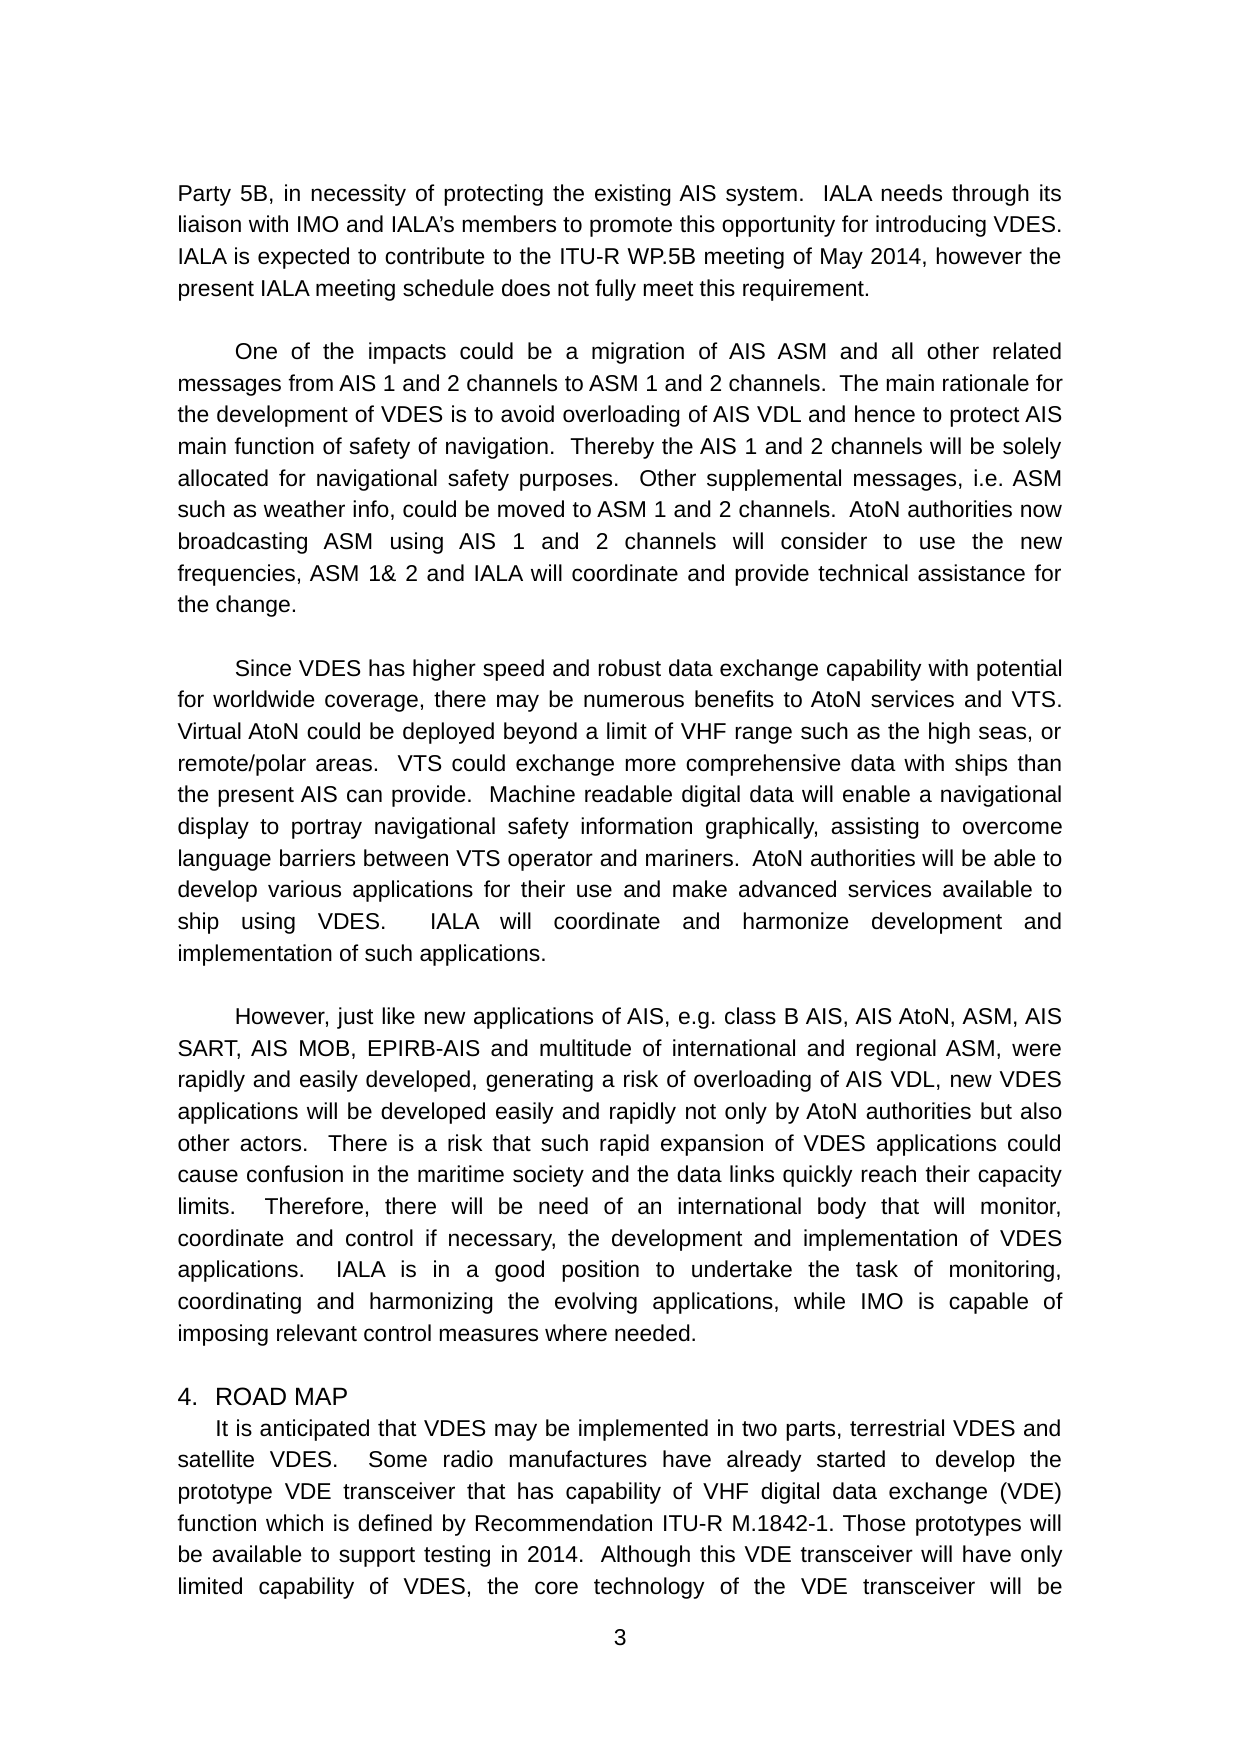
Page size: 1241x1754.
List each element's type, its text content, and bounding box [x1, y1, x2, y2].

text One of the impacts could be a migration of AIS ASM and all other related messages from AIS 1 and 2 channels to ASM 1 and 2 channels. The main rationale for the development of VDES is to avoid overloading of AIS VDL and hence to protect AIS main function of safety of navigation. Thereby the AIS 1 and 2 channels will be solely allocated for navigational safety purposes. Other supplemental messages, i.e. ASM such as weather info, could be moved to ASM 1 and 2 channels. AtoN authorities now broadcasting ASM using AIS 1 and 2 channels will consider to use the new frequencies, ASM 1& 2 and IALA will coordinate and provide technical assistance for the change. [177, 336, 1063, 621]
text Since VDES has higher speed and robust data exchange capability with potential for worldwide coverage, there may be numerous benefits to AtoN services and VTS. Virtual AtoN could be deployed beyond a limit of VHF range such as the high seas, or remote/polar areas. VTS could exchange more comprehensive data with ships than the present AIS can provide. Machine readable digital data will enable a navigational display to portray navigational safety information graphically, assisting to overcome language barriers between VTS operator and mariners. AtoN authorities will be able to develop various applications for their use and make advanced services available to ship using VDES. IALA will coordinate and harmonize development and implementation of such applications. [177, 652, 1063, 969]
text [177, 177, 1063, 304]
text However, just like new applications of AIS, e.g. class B AIS, AIS AtoN, ASM, AIS SART, AIS MOB, EPIRB-AIS and multitude of international and regional ASM, were rapidly and easily developed, generating a risk of overloading of AIS VDL, new VDES applications will be developed easily and rapidly not only by AtoN authorities but also other actors. There is a risk that such rapid expansion of VDES applications could cause confusion in the maritime society and the data links quickly reach their capacity limits. Therefore, there will be need of an international body that will monitor, coordinate and control if necessary, the development and implementation of VDES applications. IALA is in a good position to undertake the task of monitoring, coordinating and harmonizing the evolving applications, while IMO is capable of imposing relevant control measures where needed. [177, 1001, 1063, 1349]
subtitle ROAD MAP [177, 1381, 1063, 1412]
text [177, 1412, 1063, 1602]
